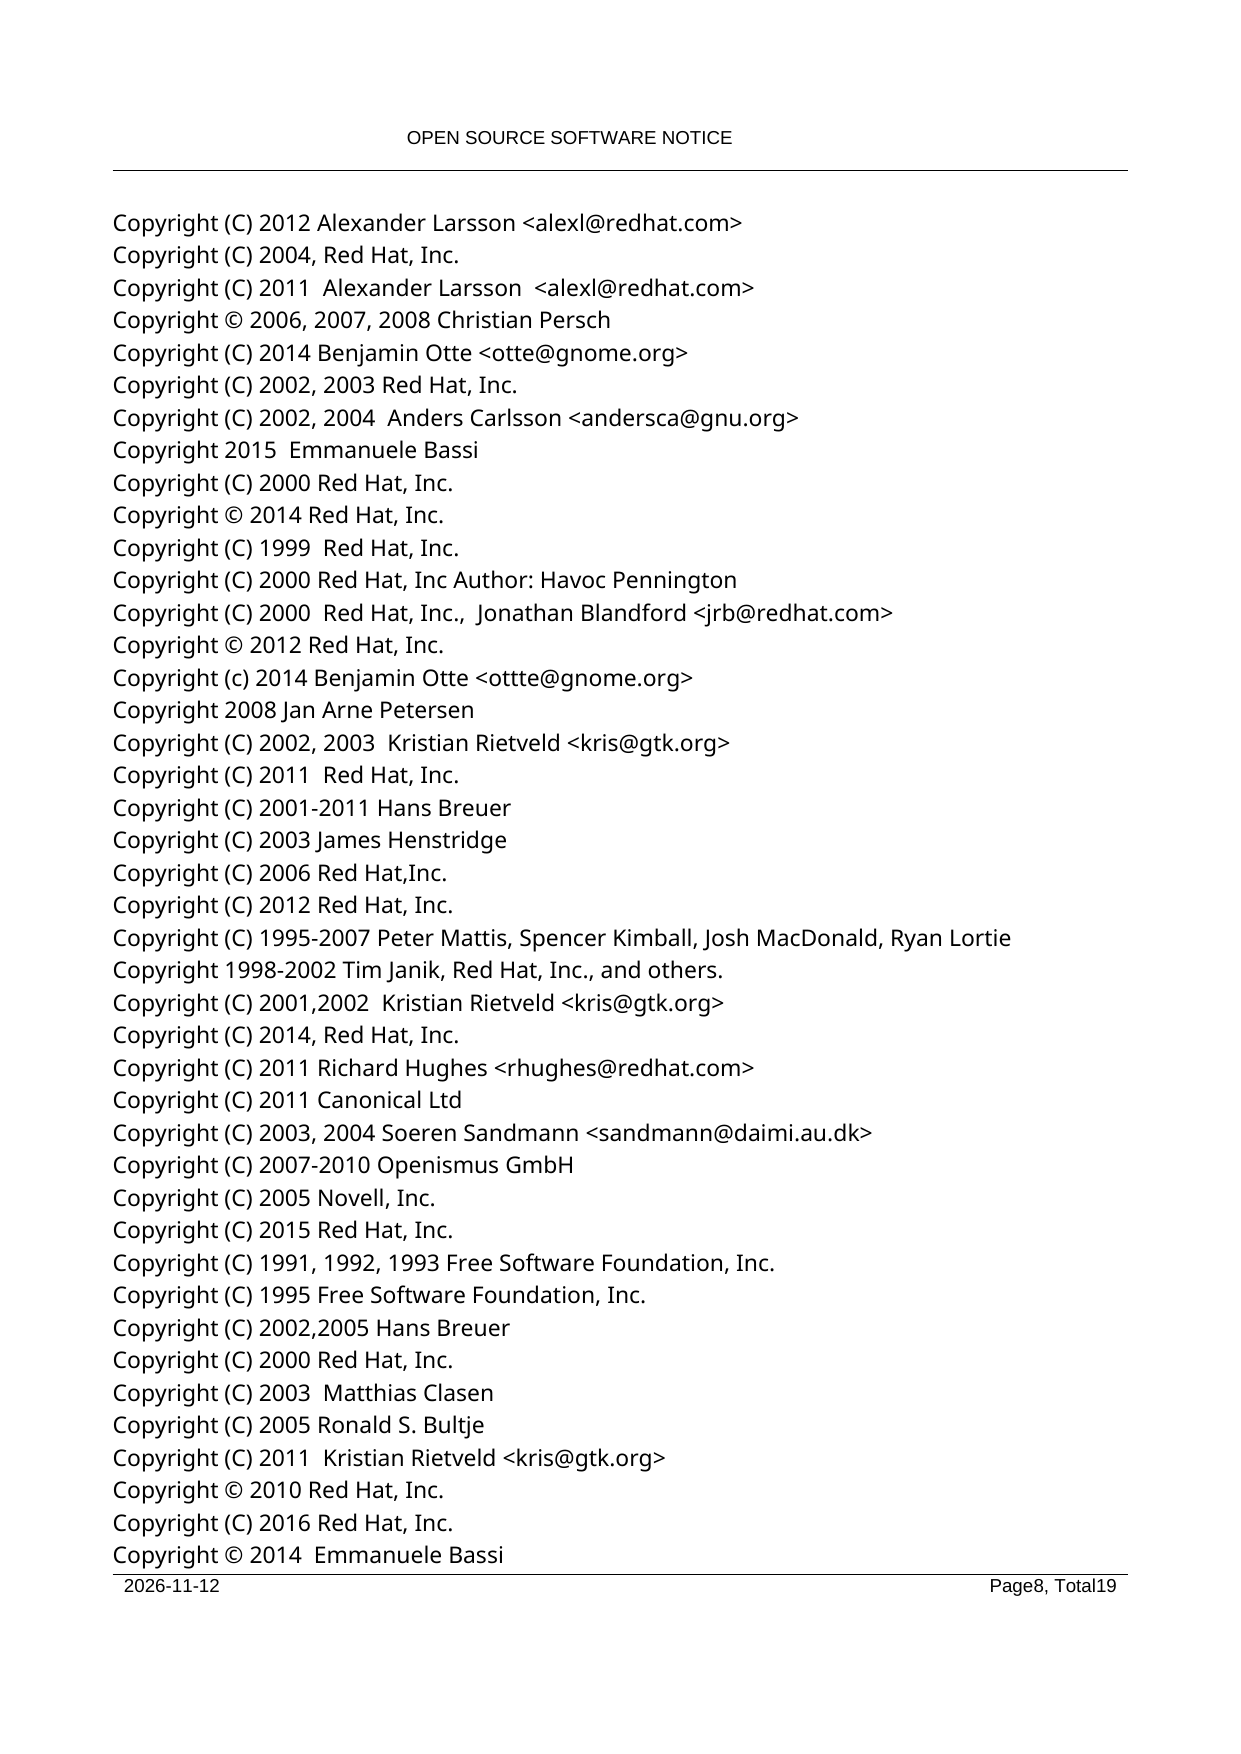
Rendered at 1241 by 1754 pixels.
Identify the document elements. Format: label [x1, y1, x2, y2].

text [112, 206, 1128, 1571]
